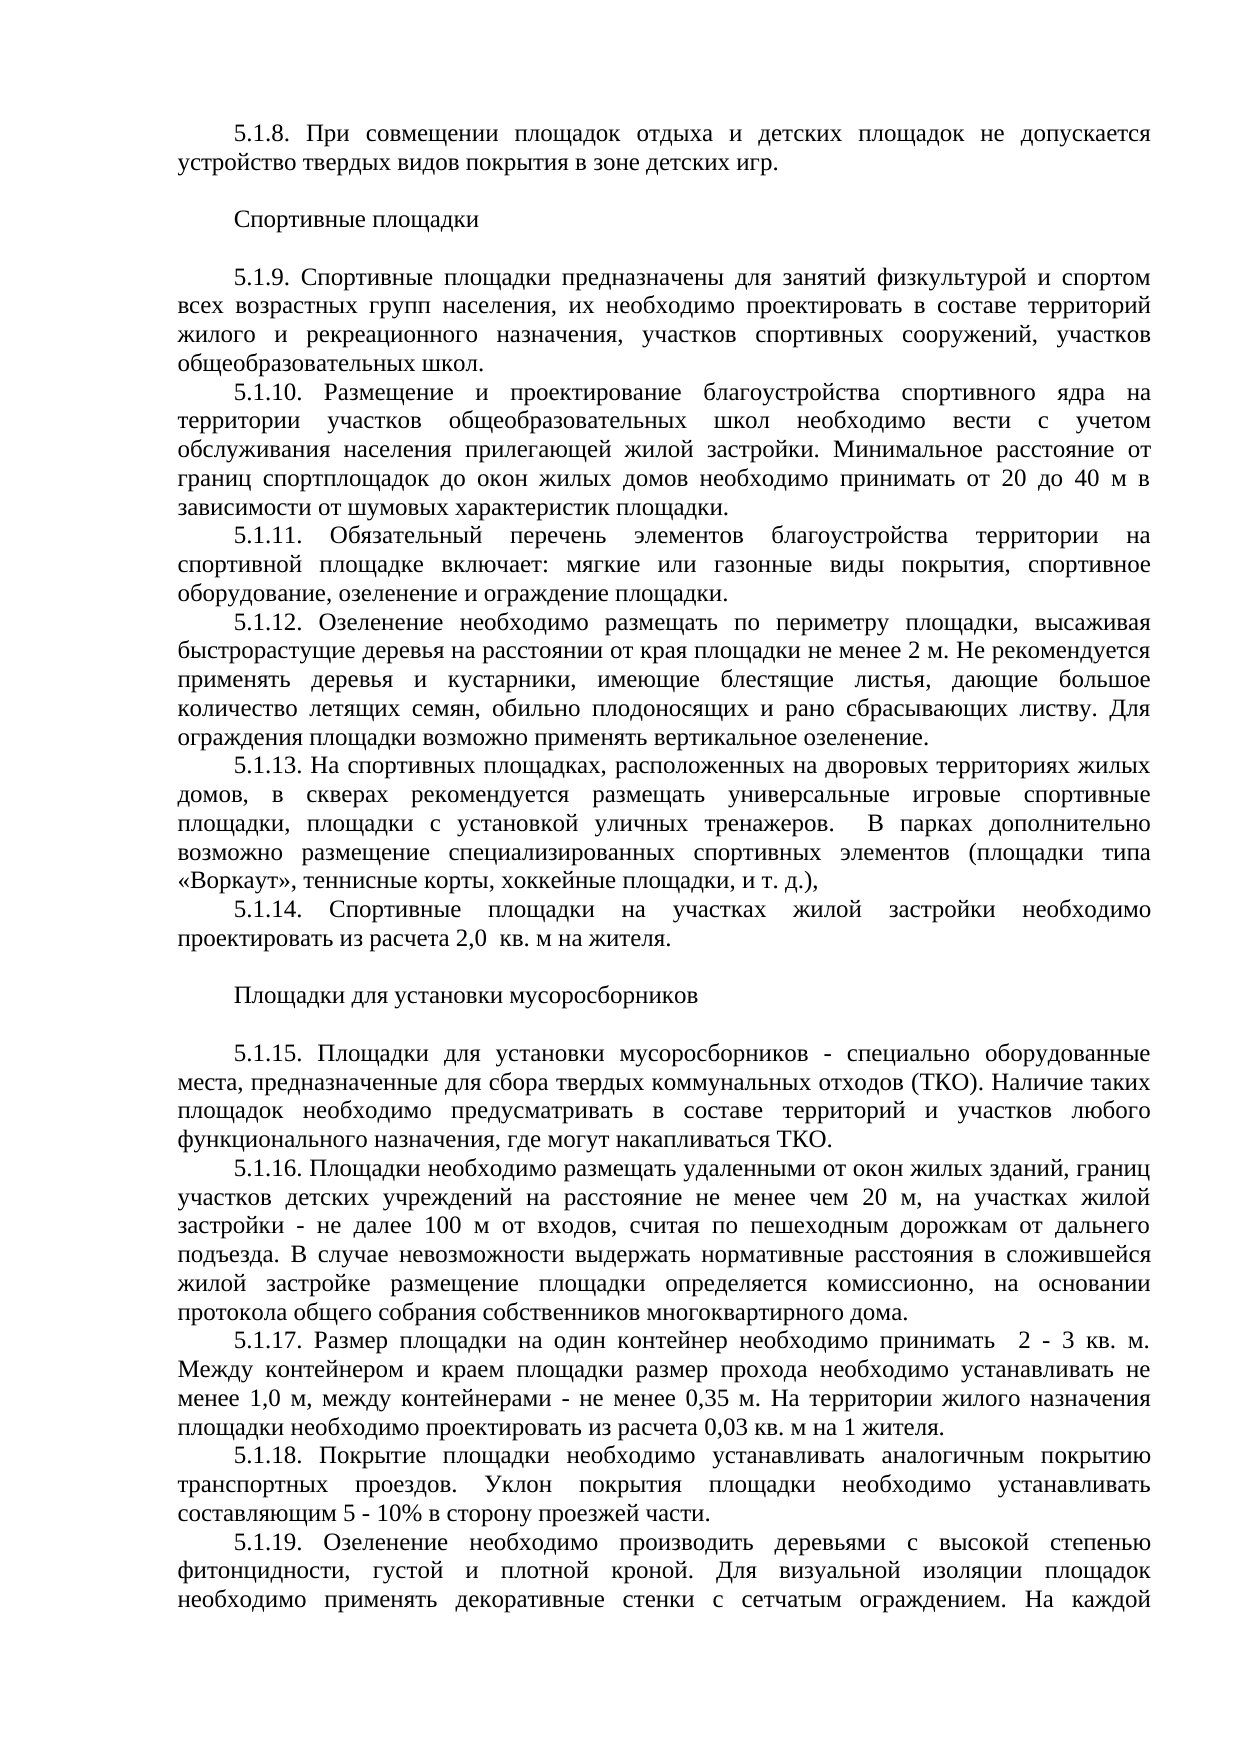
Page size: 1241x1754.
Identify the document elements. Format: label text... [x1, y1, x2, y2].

text 5.1.14. Спортивные площадки на участках жилой застройки необходимо проектировать из расчета 2,0 кв. м на жителя. [177, 894, 1152, 952]
text 5.1.16. Площадки необходимо размещать удаленными от окон жилых зданий, границ участков детских учреждений на расстояние не менее чем 20 м, на участках жилой застройки - не далее 100 м от входов, считая по пешеходным дорожкам от дальнего подъезда. В случае невозможности выдержать нормативные расстояния в сложившейся жилой застройке размещение площадки определяется комиссионно, на основании протокола общего собрания собственников многоквартирного дома. [177, 1153, 1152, 1326]
text 5.1.12. Озеленение необходимо размещать по периметру площадки, высаживая быстрорастущие деревья на расстоянии от края площадки не менее 2 м. Не рекомендуется применять деревья и кустарники, имеющие блестящие листья, дающие большое количество летящих семян, обильно плодоносящих и рано сбрасывающих листву. Для ограждения площадки возможно применять вертикальное озеленение. [177, 607, 1152, 751]
text 5.1.9. Спортивные площадки предназначены для занятий физкультурой и спортом всех возрастных групп населения, их необходимо проектировать в составе территорий жилого и рекреационного назначения, участков спортивных сооружений, участков общеобразовательных школ. [177, 262, 1152, 377]
text 5.1.15. Площадки для установки мусоросборников - специально оборудованные места, предназначенные для сбора твердых коммунальных отходов (ТКО). Наличие таких площадок необходимо предусматривать в составе территорий и участков любого функционального назначения, где могут накапливаться ТКО. [177, 1038, 1152, 1153]
text 5.1.17. Размер площадки на один контейнер необходимо принимать 2 - 3 кв. м. Между контейнером и краем площадки размер прохода необходимо устанавливать не менее 1,0 м, между контейнерами - не менее 0,35 м. На территории жилого назначения площадки необходимо проектировать из расчета 0,03 кв. м на 1 жителя. [177, 1326, 1152, 1441]
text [177, 1527, 1152, 1613]
text 5.1.10. Размещение и проектирование благоустройства спортивного ядра на территории участков общеобразовательных школ необходимо вести с учетом обслуживания населения прилегающей жилой застройки. Минимальное расстояние от границ спортплощадок до окон жилых домов необходимо принимать от 20 до 40 м в зависимости от шумовых характеристик площадки. [177, 377, 1152, 521]
text Площадки для установки мусоросборников [177, 981, 1152, 1009]
text 5.1.13. На спортивных площадках, расположенных на дворовых территориях жилых домов, в скверах рекомендуется размещать универсальные игровые спортивные площадки, площадки с установкой уличных тренажеров. В парках дополнительно возможно размещение специализированных спортивных элементов (площадки типа «Воркаут», теннисные корты, хоккейные площадки, и т. д.), [177, 751, 1152, 894]
text 5.1.18. Покрытие площадки необходимо устанавливать аналогичным покрытию транспортных проездов. Уклон покрытия площадки необходимо устанавливать составляющим 5 - 10% в сторону проезжей части. [177, 1441, 1152, 1527]
text Спортивные площадки [177, 204, 1152, 233]
text 5.1.11. Обязательный перечень элементов благоустройства территории на спортивной площадке включает: мягкие или газонные виды покрытия, спортивное оборудование, озеленение и ограждение площадки. [177, 521, 1152, 607]
text 5.1.8. При совмещении площадок отдыха и детских площадок не допускается устройство твердых видов покрытия в зоне детских игр. [177, 118, 1152, 176]
